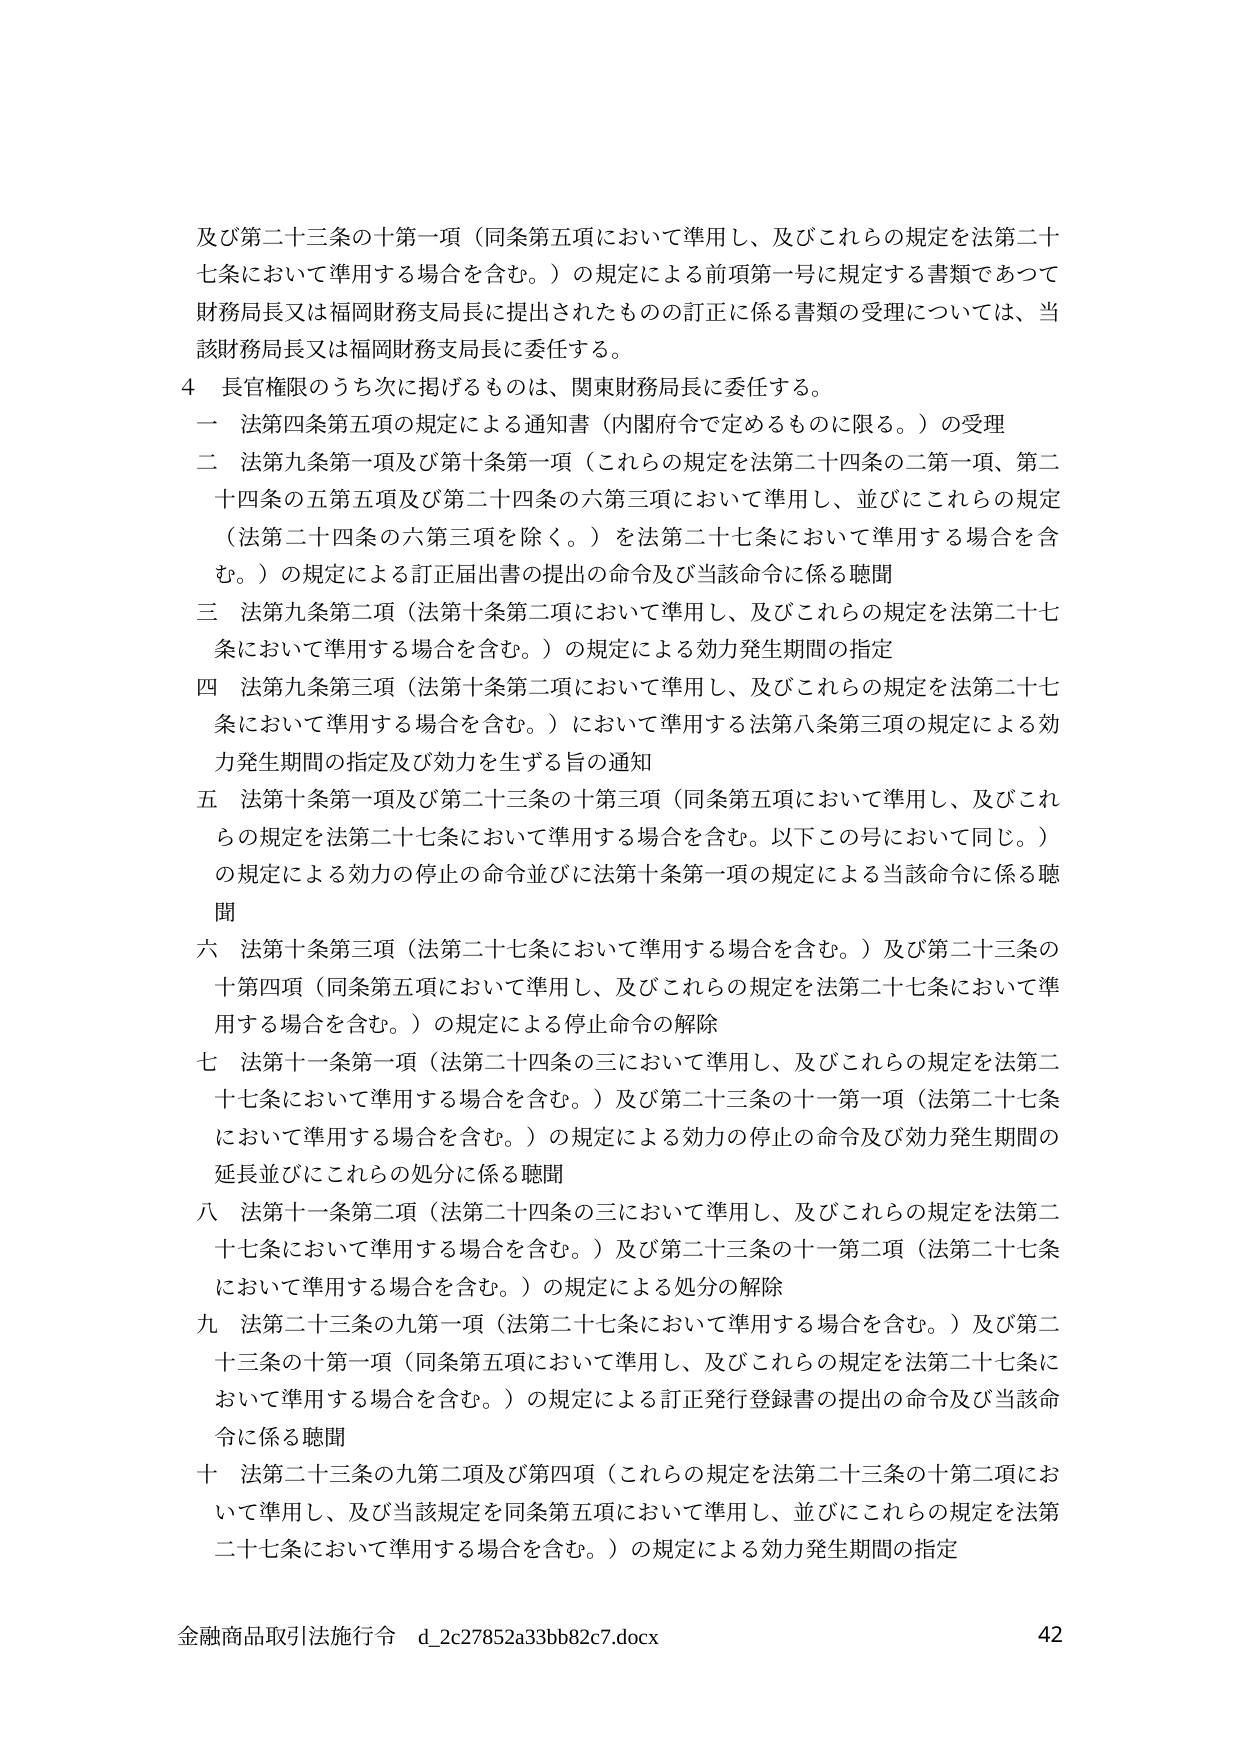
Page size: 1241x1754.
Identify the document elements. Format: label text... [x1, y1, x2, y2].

text ４ 長官権限のうち次に掲げるものは、関東財務局長に委任する。 [177, 367, 1063, 404]
text 三 法第九条第二項（法第十条第二項において準用し、及びこれらの規定を法第二十七条において準用する場合を含む。）の規定による効力発生期間の指定 [196, 592, 1063, 667]
text 五 法第十条第一項及び第二十三条の十第三項（同条第五項において準用し、及びこれらの規定を法第二十七条において準用する場合を含む。以下この号において同じ。）の規定による効力の停止の命令並びに法第十条第一項の規定による当該命令に係る聴聞 [196, 779, 1063, 929]
text 二 法第九条第一項及び第十条第一項（これらの規定を法第二十四条の二第一項、第二十四条の五第五項及び第二十四条の六第三項において準用し、並びにこれらの規定（法第二十四条の六第三項を除く。）を法第二十七条において準用する場合を含む。）の規定による訂正届出書の提出の命令及び当該命令に係る聴聞 [196, 442, 1063, 592]
text 七 法第十一条第一項（法第二十四条の三において準用し、及びこれらの規定を法第二十七条において準用する場合を含む。）及び第二十三条の十一第一項（法第二十七条において準用する場合を含む。）の規定による効力の停止の命令及び効力発生期間の延長並びにこれらの処分に係る聴聞 [196, 1042, 1063, 1192]
text 四 法第九条第三項（法第十条第二項において準用し、及びこれらの規定を法第二十七条において準用する場合を含む。）において準用する法第八条第三項の規定による効力発生期間の指定及び効力を生ずる旨の通知 [196, 667, 1063, 779]
text 十 法第二十三条の九第二項及び第四項（これらの規定を法第二十三条の十第二項において準用し、及び当該規定を同条第五項において準用し、並びにこれらの規定を法第二十七条において準用する場合を含む。）の規定による効力発生期間の指定 [196, 1454, 1063, 1567]
text 一 法第四条第五項の規定による通知書（内閣府令で定めるものに限る。）の受理 [196, 404, 1063, 442]
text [177, 217, 1063, 367]
text 八 法第十一条第二項（法第二十四条の三において準用し、及びこれらの規定を法第二十七条において準用する場合を含む。）及び第二十三条の十一第二項（法第二十七条において準用する場合を含む。）の規定による処分の解除 [196, 1192, 1063, 1304]
text 九 法第二十三条の九第一項（法第二十七条において準用する場合を含む。）及び第二十三条の十第一項（同条第五項において準用し、及びこれらの規定を法第二十七条において準用する場合を含む。）の規定による訂正発行登録書の提出の命令及び当該命令に係る聴聞 [196, 1304, 1063, 1454]
text 六 法第十条第三項（法第二十七条において準用する場合を含む。）及び第二十三条の十第四項（同条第五項において準用し、及びこれらの規定を法第二十七条において準用する場合を含む。）の規定による停止命令の解除 [196, 929, 1063, 1042]
